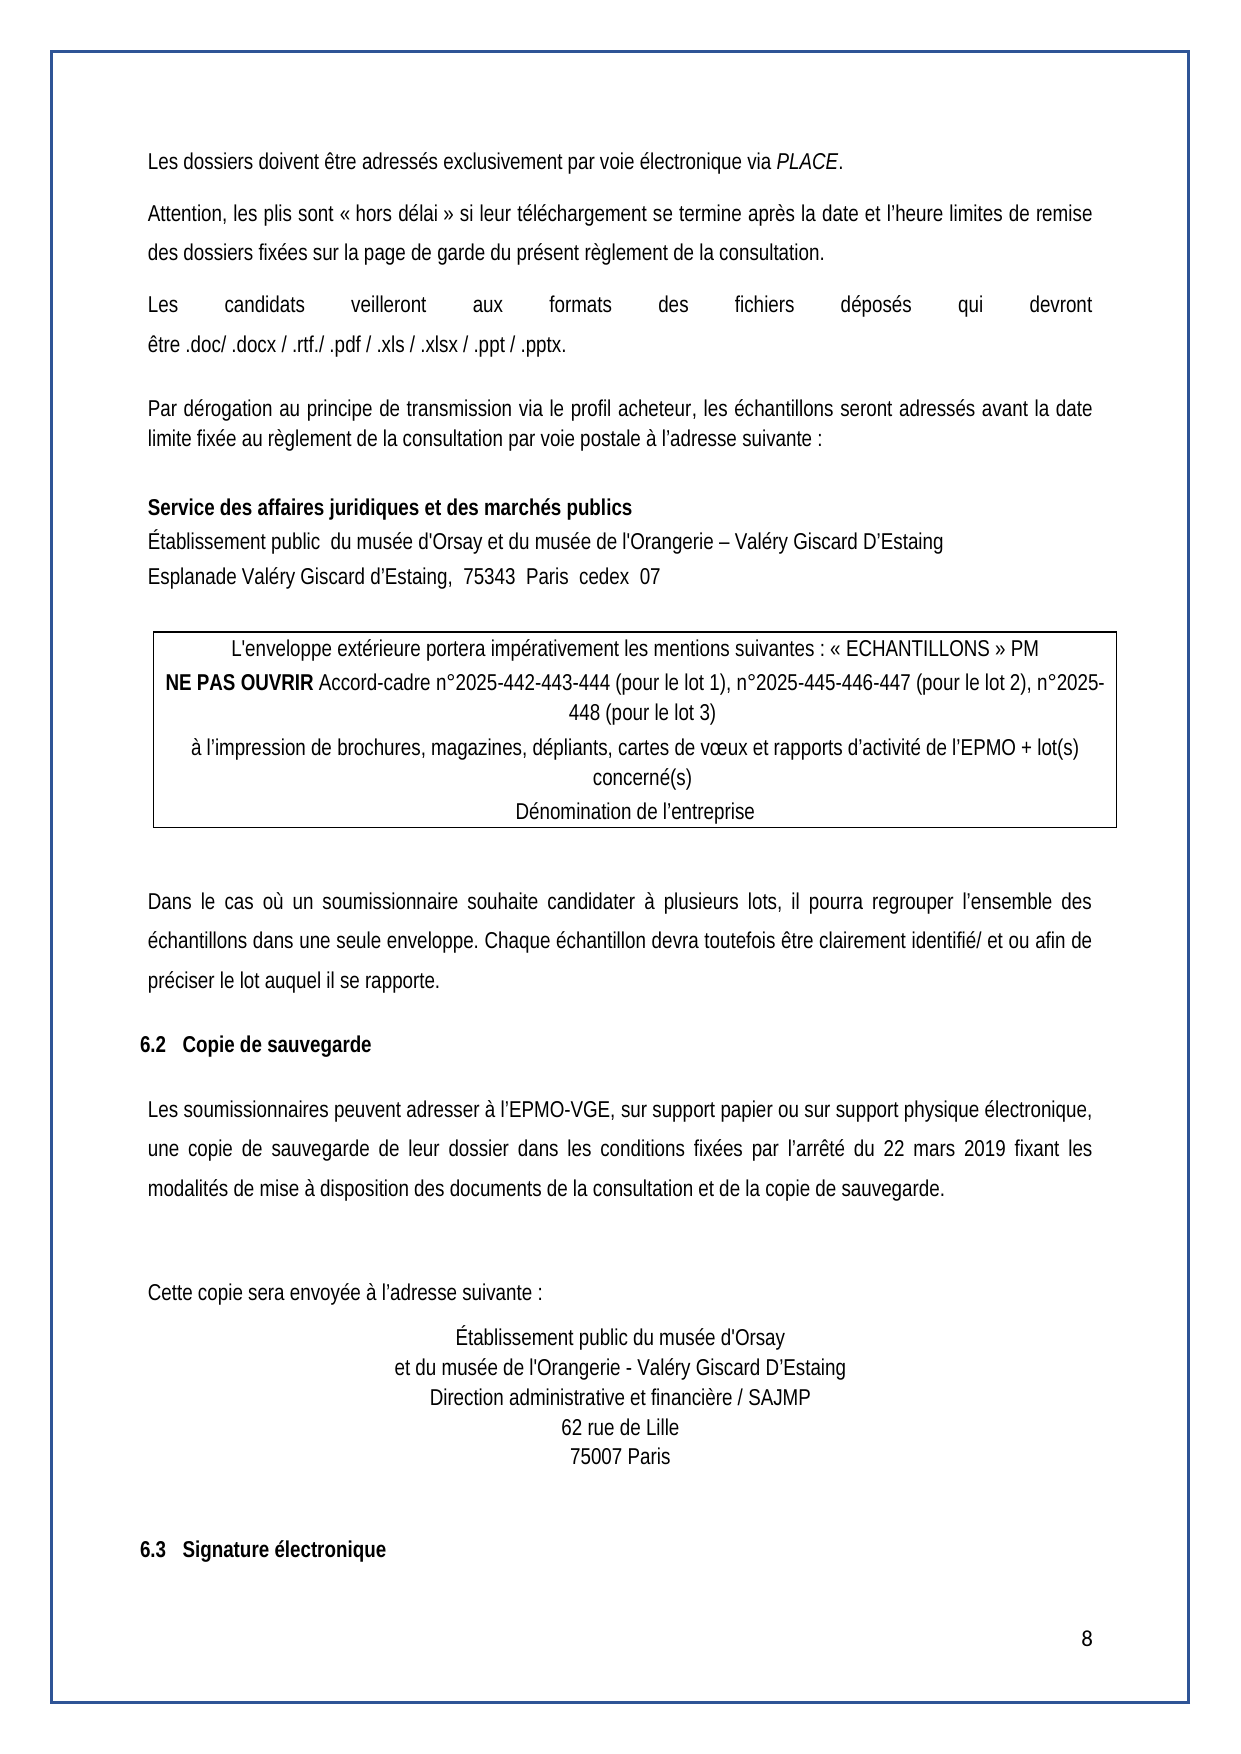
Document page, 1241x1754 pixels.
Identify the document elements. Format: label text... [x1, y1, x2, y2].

text Cette copie sera envoyée à l’adresse suivante : [148, 1278, 1093, 1305]
text et du musée de l'Orangerie - Valéry Giscard D’Estaing [148, 1354, 1093, 1380]
text Les soumissionnaires peuvent adresser à l’EPMO-VGE, sur support papier ou sur support physique électronique, une copie de sauvegarde de leur dossier dans les conditions fixées par l’arrêté du 22 mars 2019 fixant les modalités de mise à disposition des documents de la consultation et de la copie de sauvegarde. [148, 1096, 1093, 1201]
text Les dossiers doivent être adressés exclusivement par voie électronique via PLACE. [148, 148, 1093, 174]
text NE PAS OUVRIR Accord-cadre n°2025-442-443-444 (pour le lot 1), n°2025-445-446-447 (pour le lot 2), n°2025-448 (pour le lot 3) [154, 666, 1116, 726]
text 75007 Paris [148, 1443, 1093, 1469]
text Dans le cas où un soumissionnaire souhaite candidater à plusieurs lots, il pourra regrouper l’ensemble des échantillons dans une seule enveloppe. Chaque échantillon devra toutefois être clairement identifié/ et ou afin de préciser le lot auquel il se rapporte. [148, 888, 1093, 993]
text Par dérogation au principe de transmission via le profil acheteur, les échantillons seront adressés avant la date limite fixée au règlement de la consultation par voie postale à l’adresse suivante : [148, 395, 1093, 452]
subtitle Dénomination de l’entreprise [154, 795, 1116, 827]
list Signature électronique [140, 1536, 1093, 1562]
text Esplanade Valéry Giscard d’Estaing, 75343 Paris cedex 07 [148, 563, 1093, 589]
text Attention, les plis sont « hors délai » si leur téléchargement se termine après la date et l’heure limites de remise des dossiers fixées sur la page de garde du présent règlement de la consultation. [148, 199, 1093, 265]
text à l’impression de brochures, magazines, dépliants, cartes de vœux et rapports d’activité de l’EPMO + lot(s) concerné(s) [154, 730, 1116, 790]
text 62 rue de Lille [148, 1414, 1093, 1441]
text L'enveloppe extérieure portera impérativement les mentions suivantes : « ECHANTILLONS » PM [154, 633, 1116, 661]
text Les candidats veilleront aux formats des fichiers déposés qui devront être .doc/ .docx / .rtf./ .pdf / .xls / .xlsx / .ppt / .pptx. [148, 291, 1093, 357]
text Établissement public du musée d'Orsay et du musée de l'Orangerie – Valéry Giscard D’Estaing [148, 528, 1015, 555]
text Établissement public du musée d'Orsay [148, 1323, 1093, 1350]
text Direction administrative et financière / SAJMP [148, 1384, 1093, 1410]
text Service des affaires juridiques et des marchés publics [148, 494, 1015, 520]
list Copie de sauvegarde [140, 1031, 1093, 1057]
